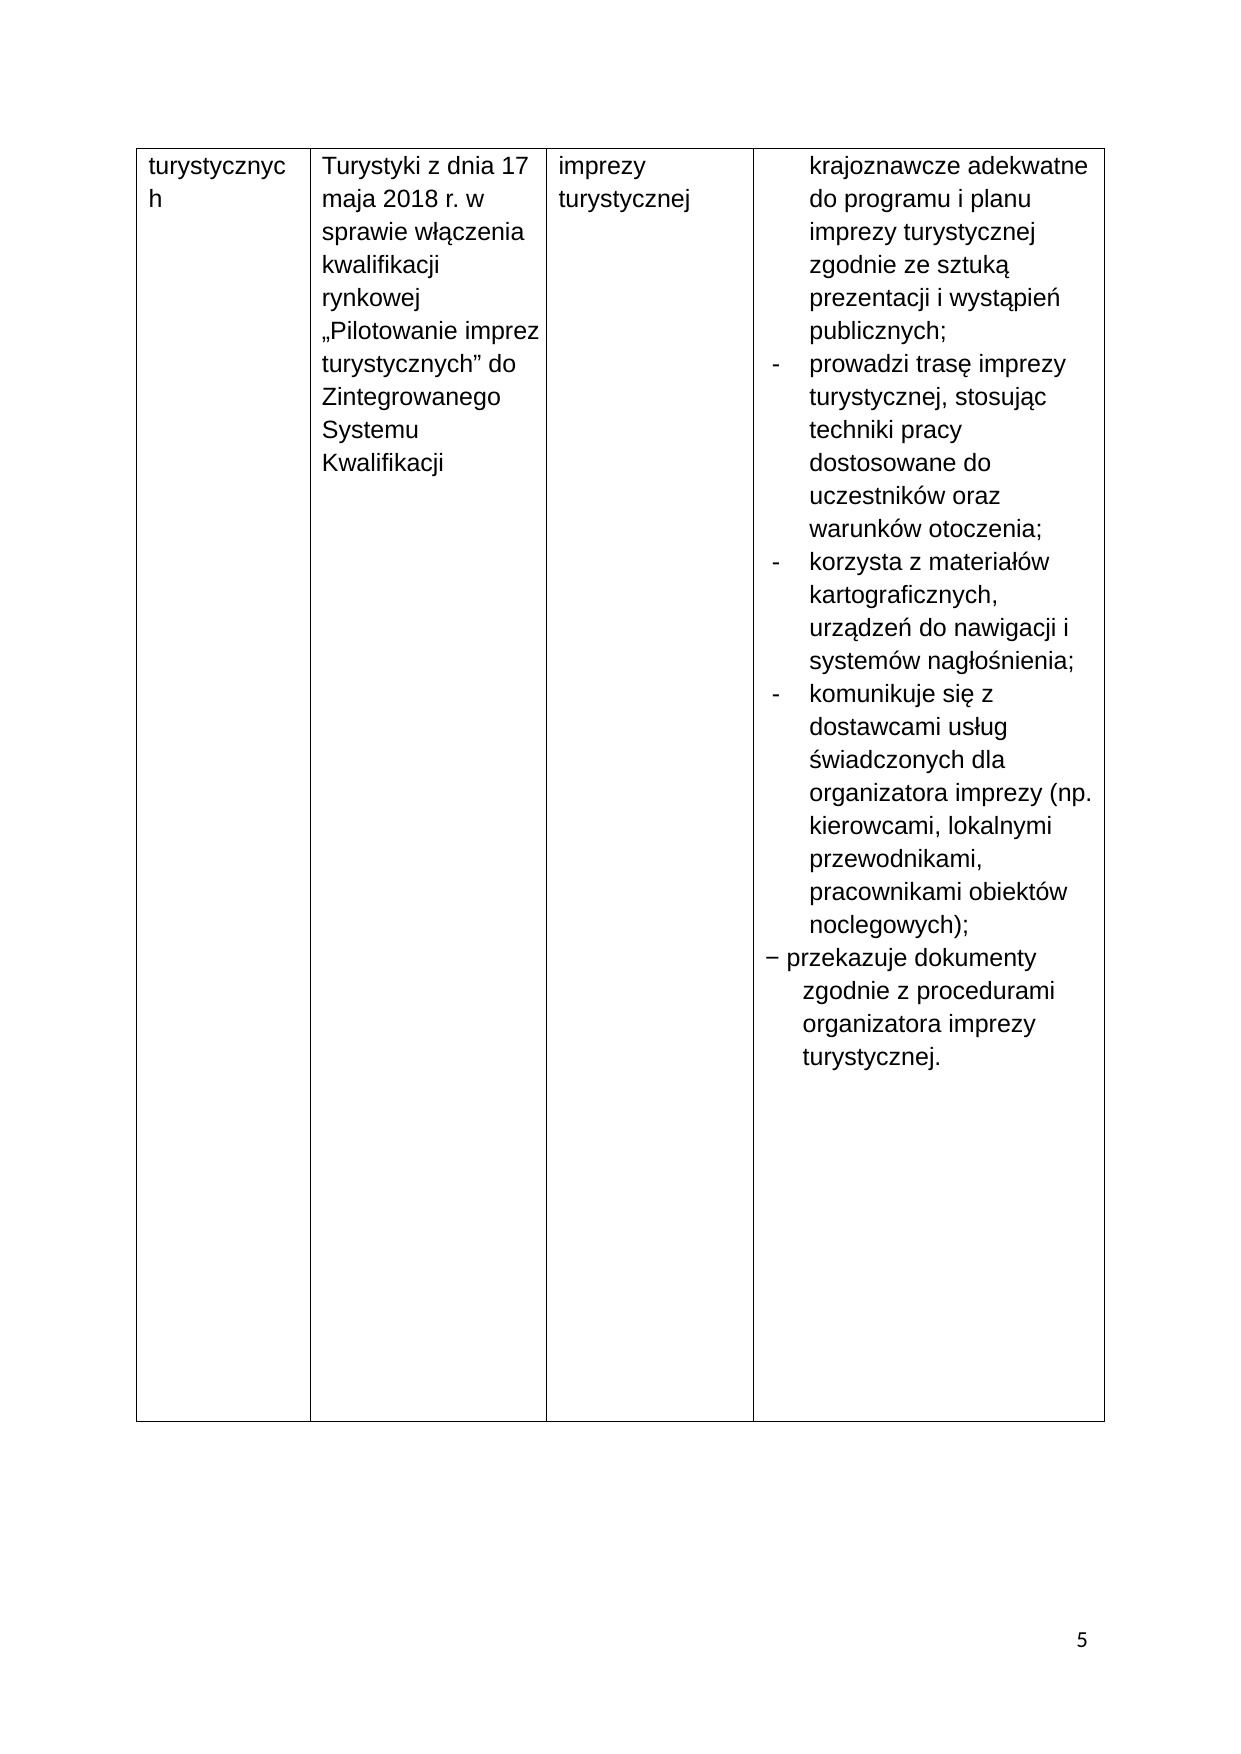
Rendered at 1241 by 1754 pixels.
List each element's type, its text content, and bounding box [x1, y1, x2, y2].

table_header krajoznawcze adekwatne do programu i planu imprezy turystycznej zgodnie ze sztuką prezentacji i wystąpień publicznych; prowadzi trasę imprezy turystycznej, stosując techniki pracy dostosowane do uczestników oraz warunków otoczenia; korzysta z materiałów kartograficznych, urządzeń do nawigacji i systemów nagłośnienia; komunikuje się z dostawcami usług świadczonych dla organizatora imprezy (np. kierowcami, lokalnymi przewodnikami, pracownikami obiektów noclegowych); − przekazuje dokumenty zgodnie z procedurami organizatora imprezy turystycznej. [754, 149, 1104, 1421]
table_header Turystyki z dnia 17 maja 2018 r. w sprawie włączenia kwalifikacji rynkowej „Pilotowanie imprez turystycznych” do Zintegrowanego Systemu Kwalifikacji [311, 149, 546, 1421]
table_header turystycznyc h [137, 149, 310, 1421]
table_header imprezy turystycznej [547, 149, 753, 1421]
